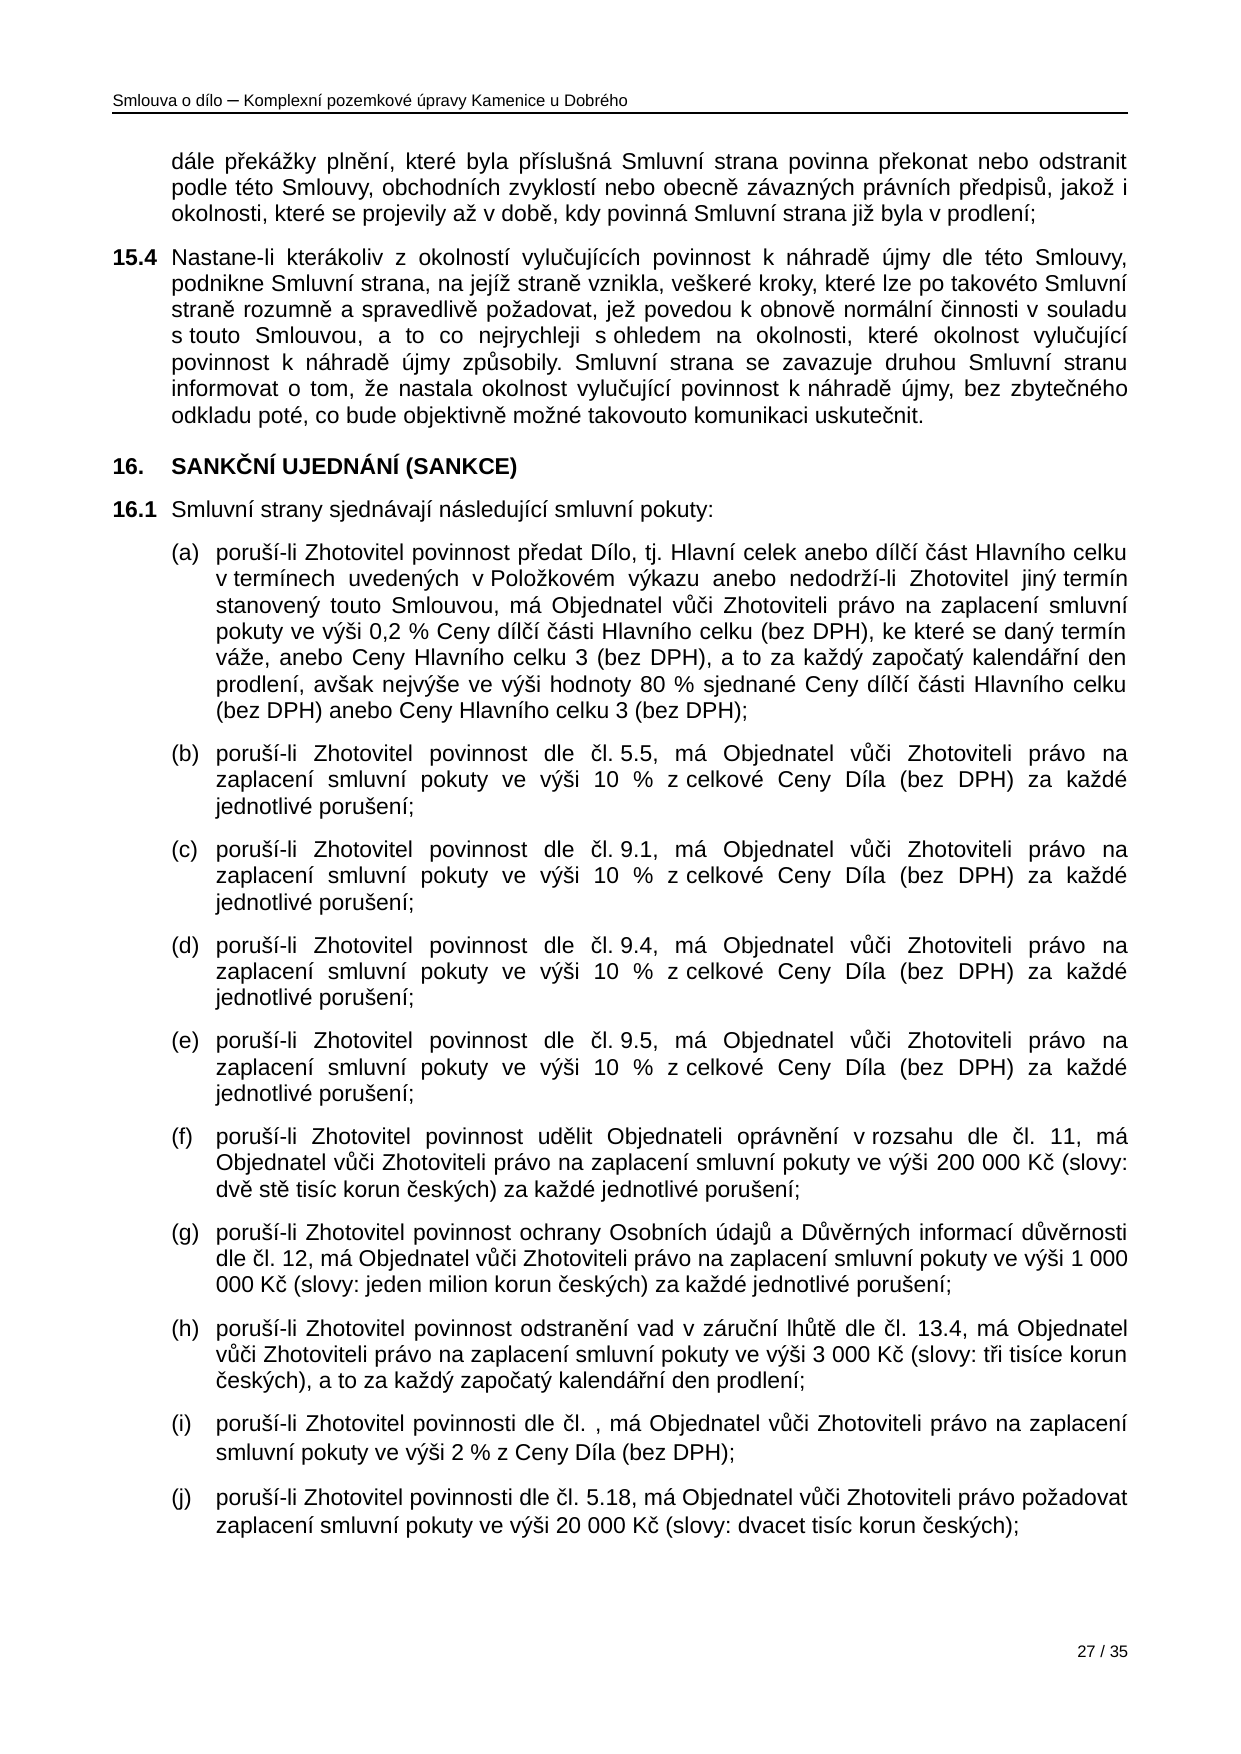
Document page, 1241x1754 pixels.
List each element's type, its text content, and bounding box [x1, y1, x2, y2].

list poruší-li Zhotovitel povinnost dle čl. 9.5, má Objednatel vůči Zhotoviteli právo na zaplacení smluvní pokuty ve výši 10 % z celkové Ceny Díla (bez DPH) za každé jednotlivé porušení; [171, 1027, 1128, 1106]
text poruší-li Zhotovitel povinnosti dle čl. 5.18, má Objednatel vůči Zhotoviteli právo požadovat zaplacení smluvní pokuty ve výši 20 000 Kč (slovy: dvacet tisíc korun českých); [171, 1484, 1128, 1538]
list poruší-li Zhotovitel povinnost dle čl. 5.5, má Objednatel vůči Zhotoviteli právo na zaplacení smluvní pokuty ve výši 10 % z celkové Ceny Díla (bez DPH) za každé jednotlivé porušení; [171, 740, 1128, 819]
text poruší-li Zhotovitel povinnosti dle čl. 5.17, má Objednatel vůči Zhotoviteli právo na zaplacení smluvní pokuty ve výši 2 % z Ceny Díla (bez DPH); [171, 1410, 1128, 1465]
text poruší-li Zhotovitel povinnost udělit Objednateli oprávnění v rozsahu dle čl. 11, má Objednatel vůči Zhotoviteli právo na zaplacení smluvní pokuty ve výši 200 000 Kč (slovy: dvě stě tisíc korun českých) za každé jednotlivé porušení; [171, 1123, 1128, 1202]
list poruší-li Zhotovitel povinnost dle čl. 9.1, má Objednatel vůči Zhotoviteli právo na zaplacení smluvní pokuty ve výši 10 % z celkové Ceny Díla (bez DPH) za každé jednotlivé porušení; [171, 836, 1128, 915]
text Sankční ujednání (SANKCE) [112, 453, 1128, 479]
text Smluvní strany sjednávají následující smluvní pokuty: [112, 496, 1128, 522]
text poruší-li Zhotovitel povinnost ochrany Osobních údajů a Důvěrných informací důvěrnosti dle čl. 12, má Objednatel vůči Zhotoviteli právo na zaplacení smluvní pokuty ve výši 1 000 000 Kč (slovy: jeden milion korun českých) za každé jednotlivé porušení; [171, 1219, 1128, 1298]
text poruší-li Zhotovitel povinnost odstranění vad v záruční lhůtě dle čl. 13.4, má Objednatel vůči Zhotoviteli právo na zaplacení smluvní pokuty ve výši 3 000 Kč (slovy: tři tisíce korun českých), a to za každý započatý kalendářní den prodlení; [171, 1314, 1128, 1393]
list poruší-li Zhotovitel povinnost dle čl. 9.4, má Objednatel vůči Zhotoviteli právo na zaplacení smluvní pokuty ve výši 10 % z celkové Ceny Díla (bez DPH) za každé jednotlivé porušení; [171, 932, 1128, 1011]
list poruší-li Zhotovitel povinnost předat Dílo, tj. Hlavní celek anebo dílčí část Hlavního celku v termínech uvedených v Položkovém výkazu anebo nedodrží-li Zhotovitel jiný termín stanovený touto Smlouvou, má Objednatel vůči Zhotoviteli právo na zaplacení smluvní pokuty ve výši 0,2 % Ceny dílčí části Hlavního celku (bez DPH), ke které se daný termín váže, anebo Ceny Hlavního celku 3 (bez DPH), a to za každý započatý kalendářní den prodlení, avšak nejvýše ve výši hodnoty 80 % sjednané Ceny dílčí části Hlavního celku (bez DPH) anebo Ceny Hlavního celku 3 (bez DPH); [171, 539, 1128, 723]
text Nastane-li kterákoliv z okolností vylučujících povinnost k náhradě újmy dle této Smlouvy, podnikne Smluvní strana, na jejíž straně vznikla, veškeré kroky, které lze po takovéto Smluvní straně rozumně a spravedlivě požadovat, jež povedou k obnově normální činnosti v souladu s touto Smlouvou, a to co nejrychleji s ohledem na okolnosti, které okolnost vylučující povinnost k náhradě újmy způsobily. Smluvní strana se zavazuje druhou Smluvní stranu informovat o tom, že nastala okolnost vylučující povinnost k náhradě újmy, bez zbytečného odkladu poté, co bude objektivně možné takovouto komunikaci uskutečnit. [112, 243, 1128, 428]
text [112, 148, 1128, 227]
